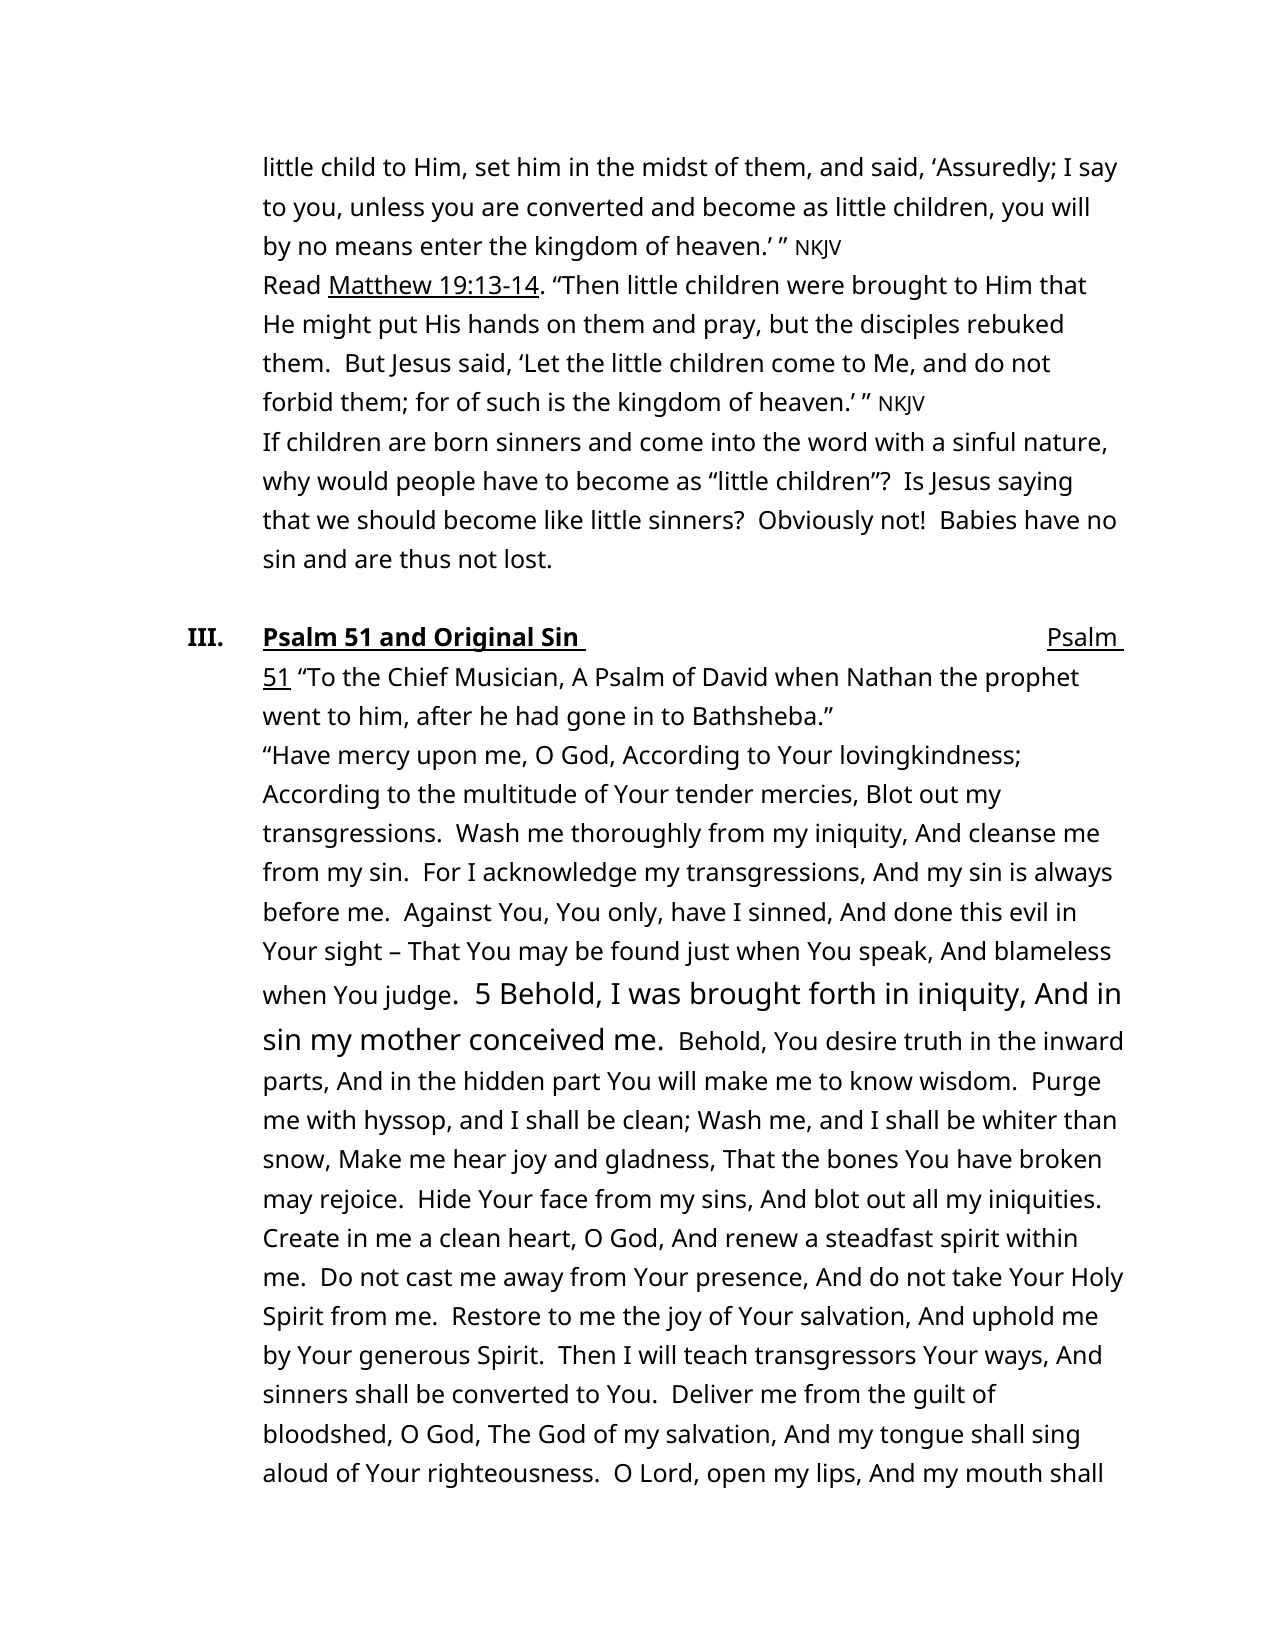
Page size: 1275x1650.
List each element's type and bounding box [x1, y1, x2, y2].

list [187, 620, 1125, 1489]
list [225, 150, 1125, 576]
